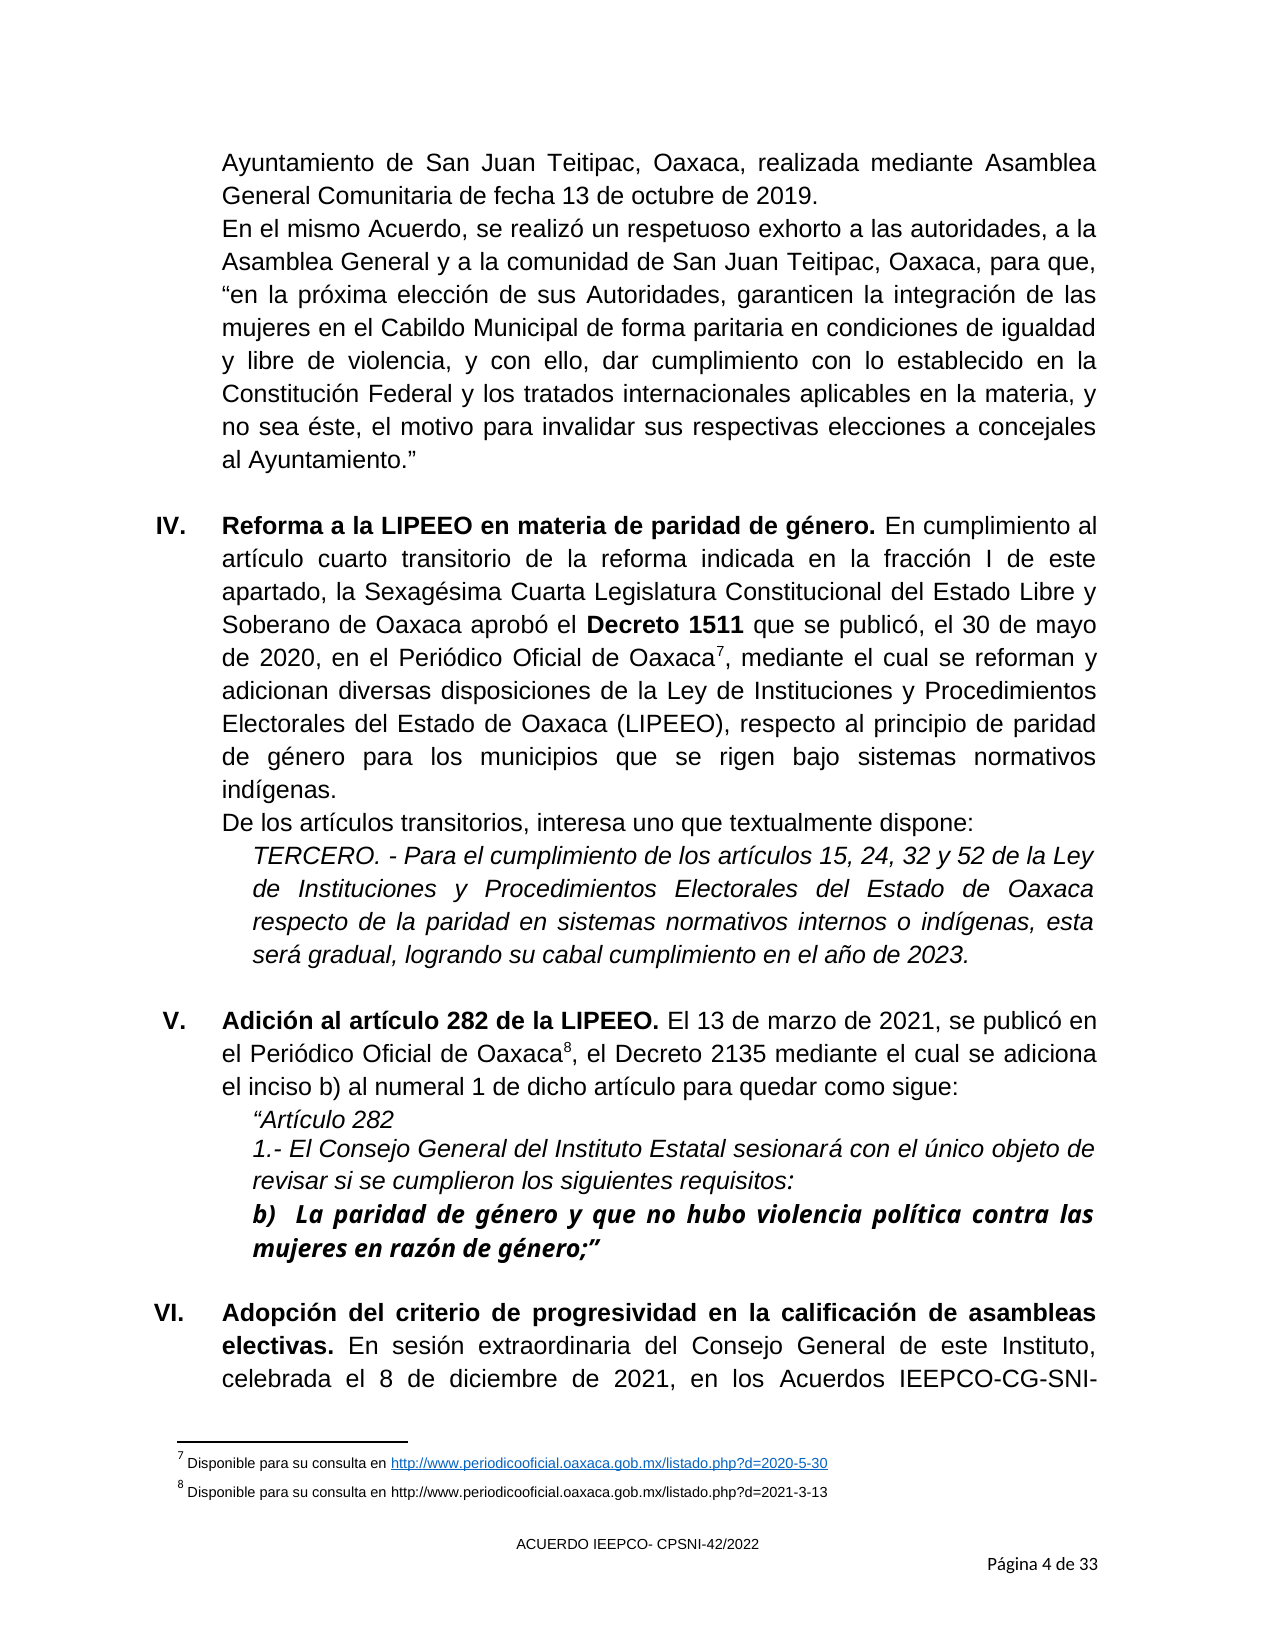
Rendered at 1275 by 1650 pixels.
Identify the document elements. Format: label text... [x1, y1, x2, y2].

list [184, 1298, 1098, 1393]
list De los artículos transitorios, interesa uno que textualmente dispone: [222, 808, 1098, 837]
list Adición al artículo 282 de la LIPEEO. El 13 de marzo de 2021, se publicó en el Periódico Oficial de Oaxaca, el Decreto 2135 mediante el cual se adiciona el inciso b) al numeral 1 de dicho artículo para quedar como sigue: [186, 1006, 1098, 1101]
list Reforma a la LIPEEO en materia de paridad de género. En cumplimiento al artículo cuarto transitorio de la reforma indicada en la fracción I de este apartado, la Sexagésima Cuarta Legislatura Constitucional del Estado Libre y Soberano de Oaxaca aprobó el Decreto 1511 que se publicó, el 30 de mayo de 2020, en el Periódico Oficial de Oaxaca, mediante el cual se reforman y adicionan diversas disposiciones de la Ley de Instituciones y Procedimientos Electorales del Estado de Oaxaca (LIPEEO), respecto al principio de paridad de género para los municipios que se rigen bajo sistemas normativos indígenas. [186, 511, 1098, 804]
text “Artículo 282 [252, 1105, 1098, 1134]
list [186, 148, 1098, 209]
list En el mismo Acuerdo, se realizó un respetuoso exhorto a las autoridades, a la Asamblea General y a la comunidad de San Juan Teitipac, Oaxaca, para que, “en la próxima elección de sus Autoridades, garanticen la integración de las mujeres en el Cabildo Municipal de forma paritaria en condiciones de igualdad y libre de violencia, y con ello, dar cumplimiento con lo establecido en la Constitución Federal y los tratados internacionales aplicables en la materia, y no sea éste, el motivo para invalidar sus respectivas elecciones a concejales al Ayuntamiento.” [222, 214, 1098, 473]
text 1.- El Consejo General del Instituto Estatal sesionará con el único objeto de revisar si se cumplieron los siguientes requisitos: [252, 1134, 1098, 1197]
text b) La paridad de género y que no hubo violencia política contra las mujeres en razón de género;” [252, 1197, 1098, 1265]
list TERCERO. - Para el cumplimiento de los artículos 15, 24, 32 y 52 de la Ley de Instituciones y Procedimientos Electorales del Estado de Oaxaca respecto de la paridad en sistemas normativos internos o indígenas, esta será gradual, logrando su cabal cumplimiento en el año de 2023. [252, 841, 1098, 969]
